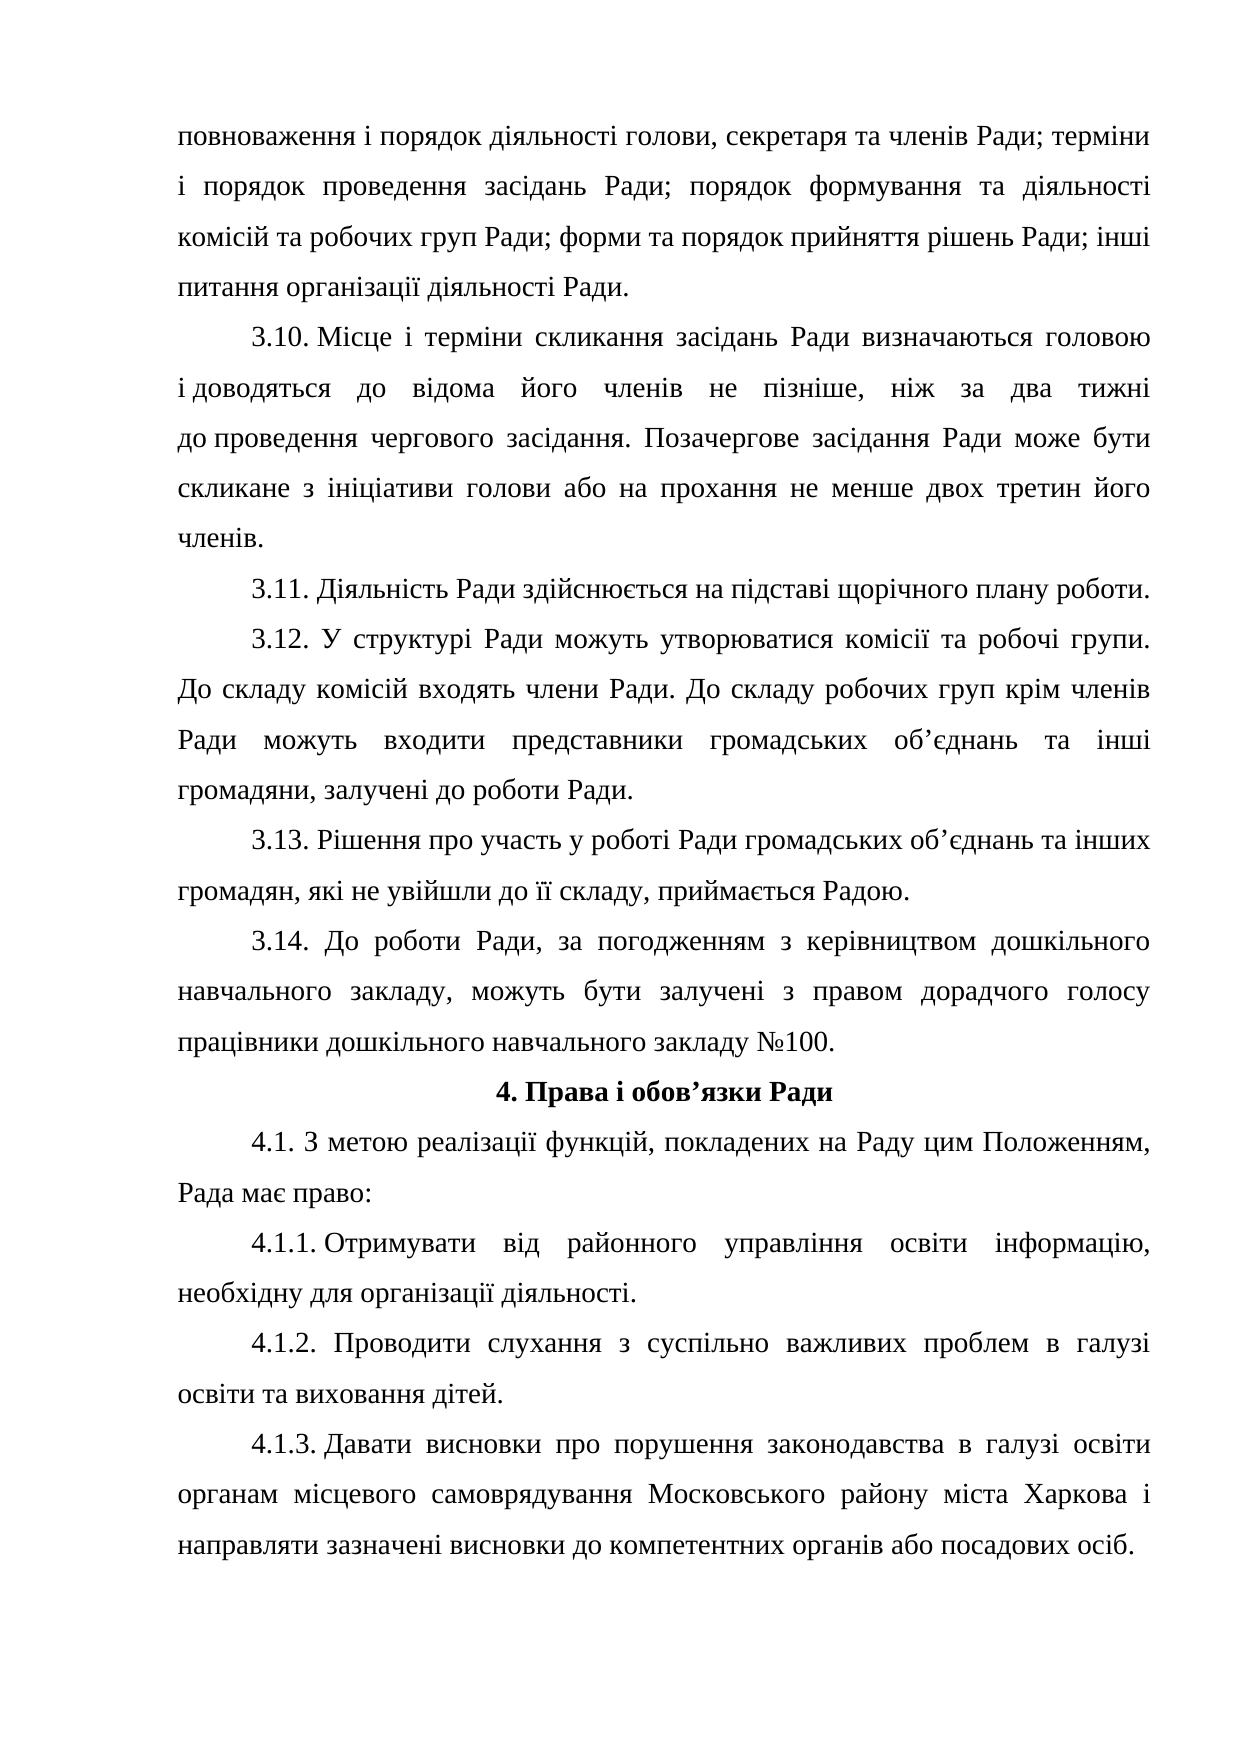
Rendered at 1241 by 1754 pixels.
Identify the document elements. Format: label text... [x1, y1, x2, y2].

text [177, 118, 1152, 303]
text 3.10. Місце і терміни скликання засідань Ради визначаються головою і доводяться до відома його членів не пізніше, ніж за два тижні до проведення чергового засідання. Позачергове засідання Ради може бути скликане з ініціативи голови або на прохання не менше двох третин його членів. [177, 319, 1152, 554]
text 4.1. З метою реалізації функцій, покладених на Раду цим Положенням, Рада має право: [177, 1124, 1152, 1208]
text 4.1.2. Проводити слухання з суспільно важливих проблем в галузі освіти та виховання дітей. [177, 1326, 1152, 1409]
text 4.1.3. Давати висновки про порушення законодавства в галузі освіти органам місцевого самоврядування Московського району міста Харкова і направляти зазначені висновки до компетентних органів або посадових осіб. [177, 1426, 1152, 1560]
text 3.13. Рішення про участь у роботі Ради громадських об’єднань та інших громадян, які не увійшли до її складу, приймається Радою. [177, 822, 1152, 906]
text 3.11. Діяльність Ради здійснюється на підставі щорічного плану роботи. [177, 571, 1152, 604]
text 4.1.1. Отримувати від районного управління освіти інформацію, необхідну для організації діяльності. [177, 1225, 1152, 1309]
text 4. Права і обов’язки Ради [177, 1074, 1152, 1108]
text 3.12. У структурі Ради можуть утворюватися комісії та робочі групи. До складу комісій входять члени Ради. До складу робочих груп крім членів Ради можуть входити представники громадських об’єднань та інші громадяни, залучені до роботи Ради. [177, 621, 1152, 806]
text 3.14. До роботи Ради, за погодженням з керівництвом дошкільного навчального закладу, можуть бути залучені з правом дорадчого голосу працівники дошкільного навчального закладу №100. [177, 923, 1152, 1057]
